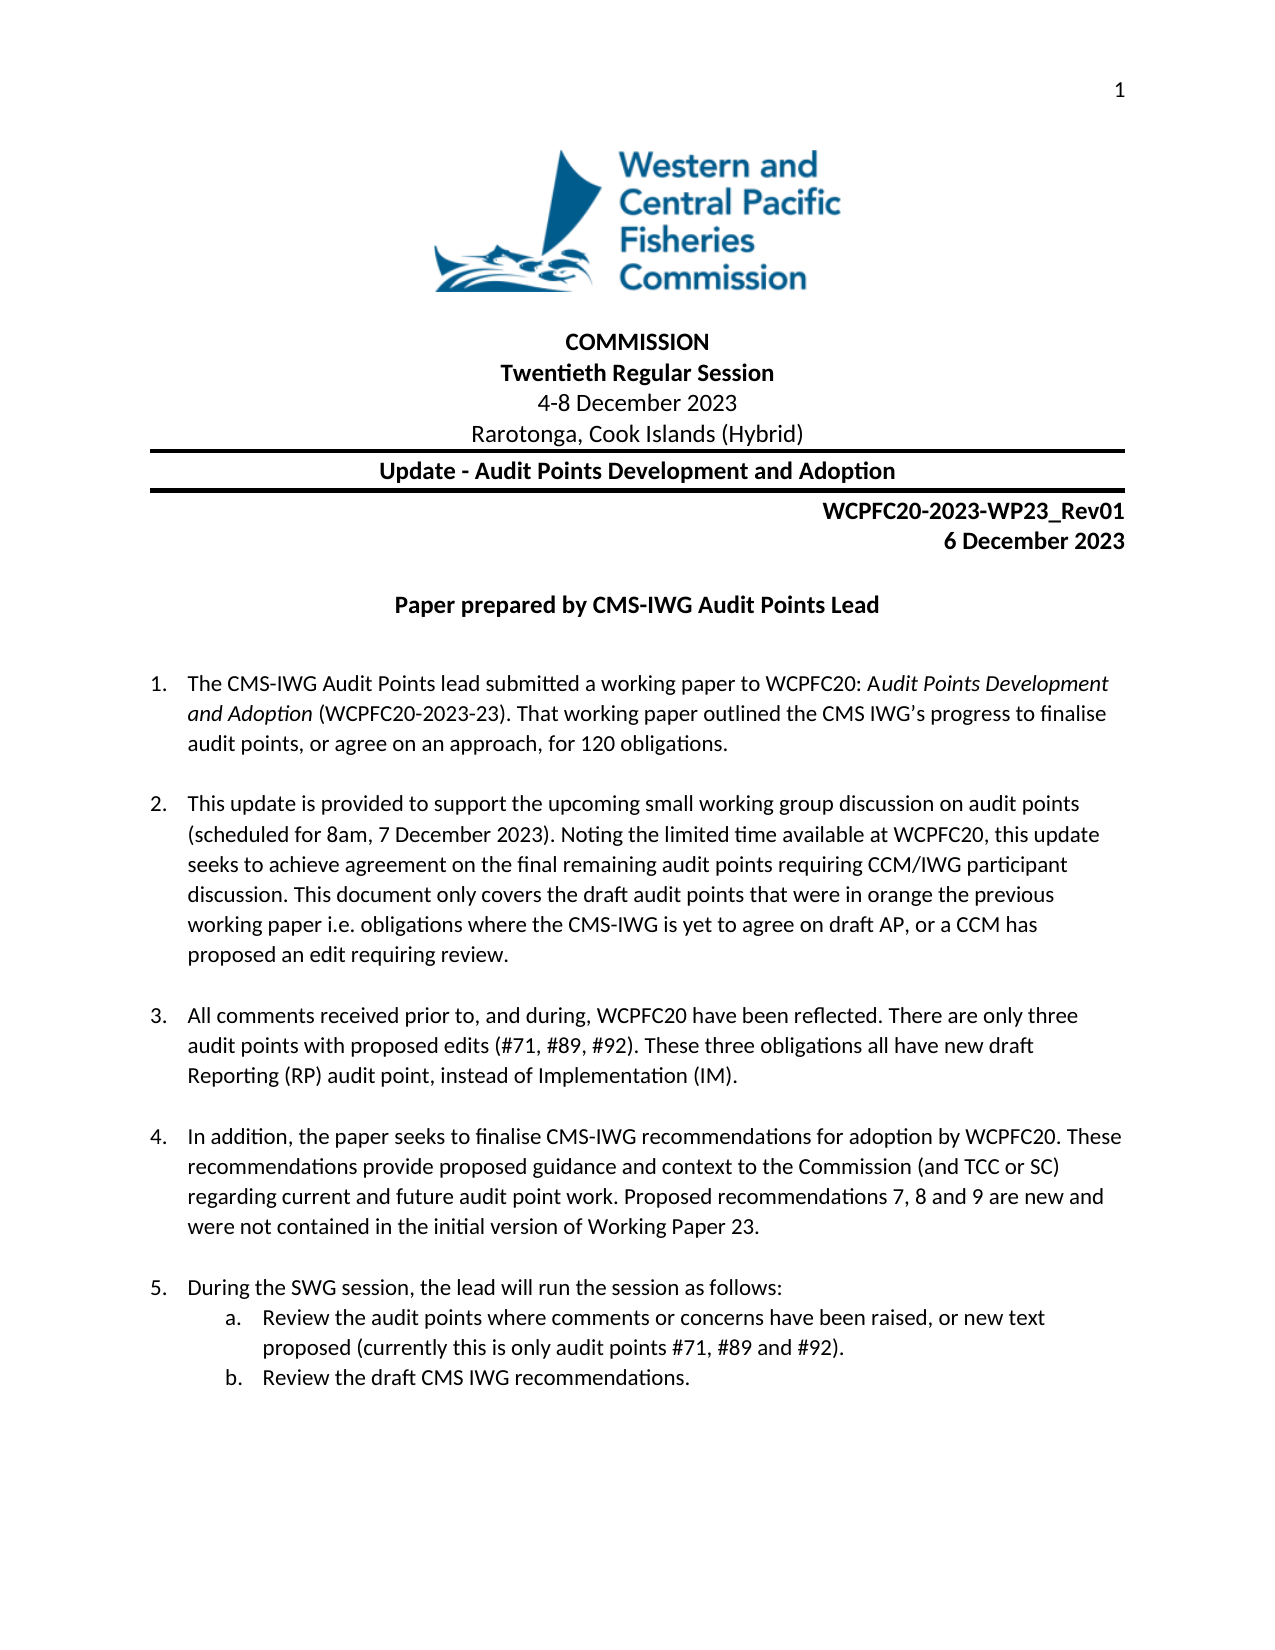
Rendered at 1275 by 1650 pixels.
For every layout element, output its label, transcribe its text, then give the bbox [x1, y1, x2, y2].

list All comments received prior to, and during, WCPFC20 have been reflected. There are only three audit points with proposed edits (#71, #89, #92). These three obligations all have new draft Reporting (RP) audit point, instead of Implementation (IM). [150, 1001, 1125, 1089]
text Twentieth Regular Session [150, 357, 1125, 387]
list The CMS-IWG Audit Points lead submitted a working paper to WCPFC20: Audit Points Development and Adoption (WCPFC20-2023-23). That working paper outlined the CMS IWG’s progress to finalise audit points, or agree on an approach, for 120 obligations. [150, 669, 1125, 757]
list During the SWG session, the lead will run the session as follows: [150, 1273, 1125, 1301]
text 6 December 2023 [150, 526, 1125, 556]
text 4-8 December 2023 [150, 387, 1125, 418]
text Rarotonga, Cook Islands (Hybrid) [150, 418, 1125, 448]
text WCPFC20-2023-WP23_Rev01 [150, 495, 1125, 526]
text Update - Audit Points Development and Adoption [150, 453, 1125, 488]
list This update is provided to support the upcoming small working group discussion on audit points (scheduled for 8am, 7 December 2023). Noting the limited time available at WCPFC20, this update seeks to achieve agreement on the final remaining audit points requiring CCM/IWG participant discussion. This document only covers the draft audit points that were in orange the previous working paper i.e. obligations where the CMS-IWG is yet to agree on draft AP, or a CCM has proposed an edit requiring review. [150, 789, 1125, 969]
list In addition, the paper seeks to finalise CMS-IWG recommendations for adoption by WCPFC20. These recommendations provide proposed guidance and context to the Commission (and TCC or SC) regarding current and future audit point work. Proposed recommendations 7, 8 and 9 are new and were not contained in the initial version of Working Paper 23. [150, 1122, 1125, 1241]
list Review the draft CMS IWG recommendations. [225, 1363, 1125, 1392]
text COMMISSION [150, 326, 1125, 357]
list Review the audit points where comments or concerns have been raised, or new text proposed (currently this is only audit points #71, #89 and #92). [225, 1303, 1125, 1361]
text Paper prepared by CMS-IWG Audit Points Lead [150, 589, 1125, 619]
picture [434, 150, 841, 292]
